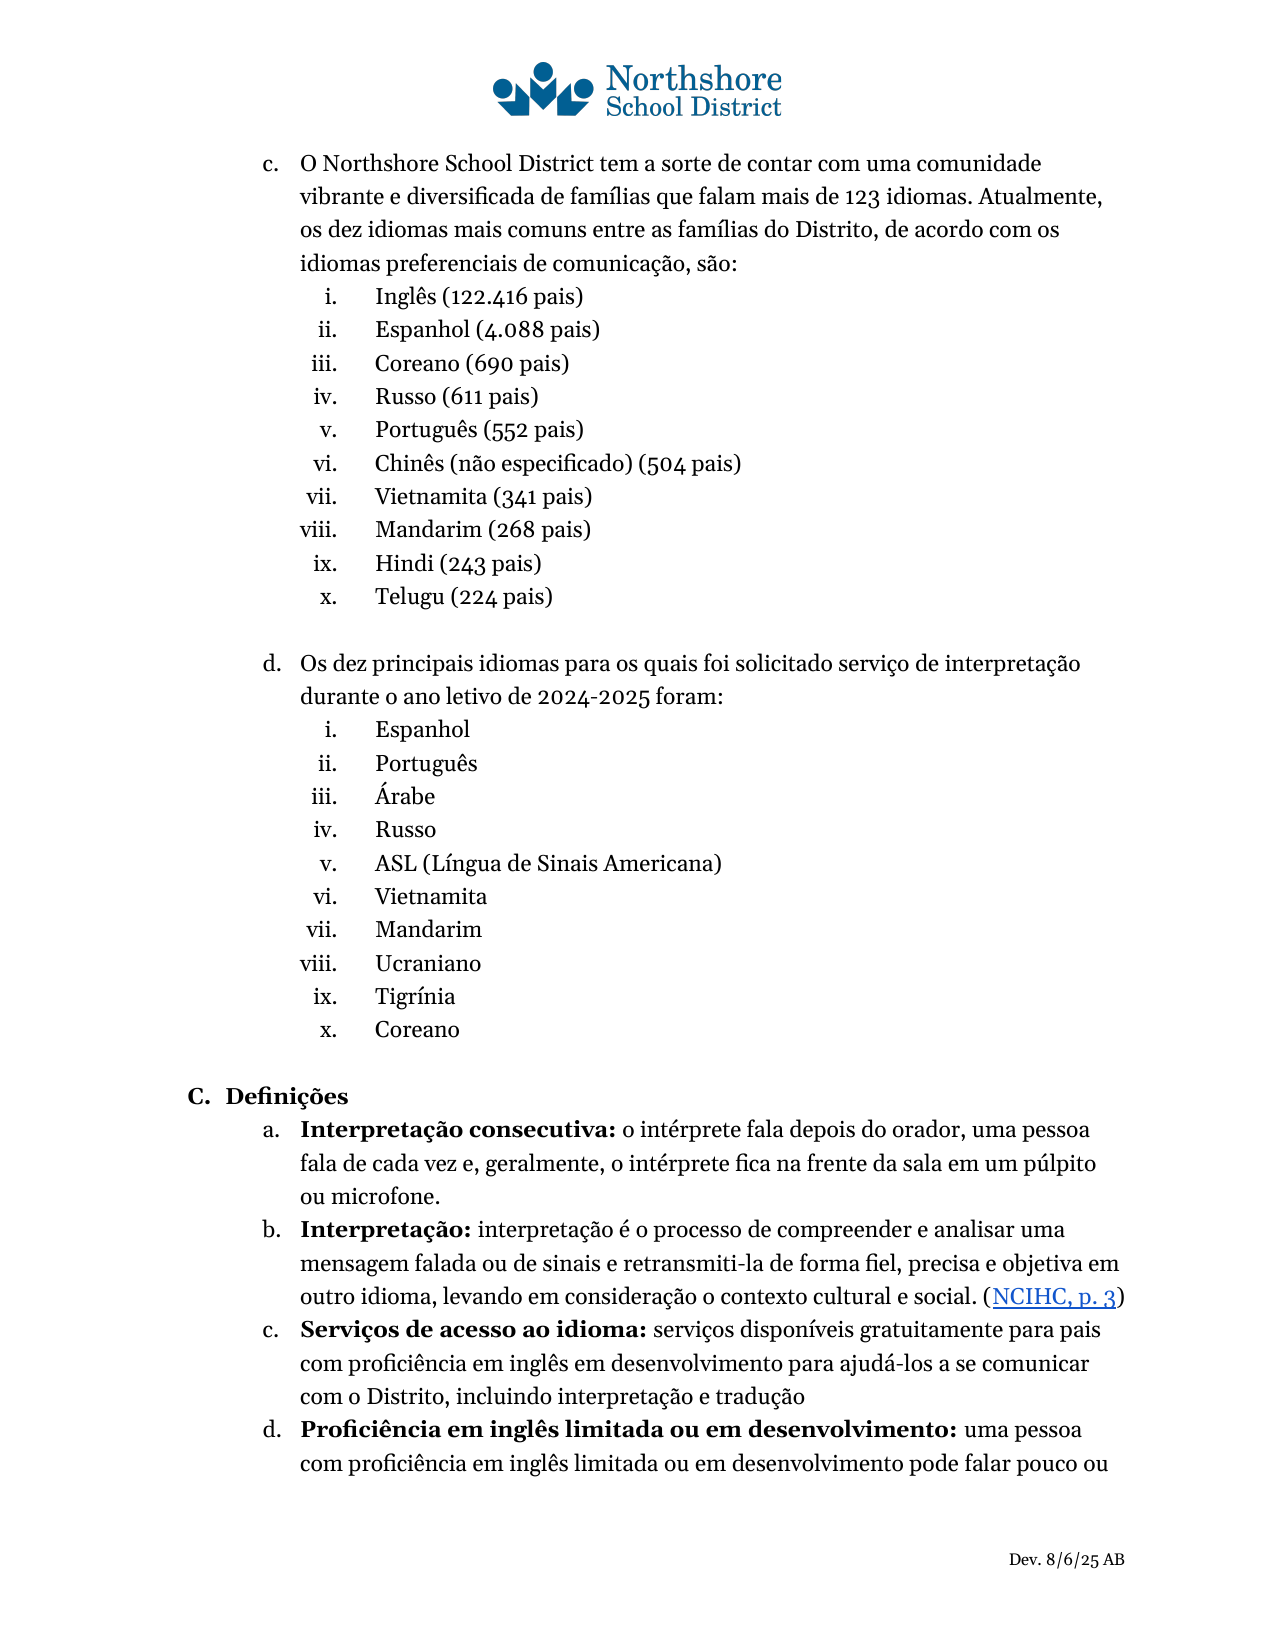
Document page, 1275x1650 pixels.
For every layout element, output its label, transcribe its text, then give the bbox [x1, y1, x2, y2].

list Vietnamita (341 pais) [337, 483, 1125, 512]
list Espanhol (4.088 pais) [337, 317, 1125, 346]
list Coreano (690 pais) [337, 350, 1125, 379]
list Hindi (243 pais) [337, 550, 1125, 579]
list Coreano [337, 1017, 1125, 1046]
list Árabe [337, 783, 1125, 812]
list Interpretação consecutiva: o intérprete fala depois do orador, uma pessoa fala de cada vez e, geralmente, o intérprete fica na frente da sala em um púlpito ou microfone. [262, 1117, 1125, 1212]
list Interpretação: interpretação é o processo de compreender e analisar uma mensagem falada ou de sinais e retransmiti-la de forma fiel, precisa e objetiva em outro idioma, levando em consideração o contexto cultural e social. (NCIHC, p. 3) [262, 1217, 1125, 1312]
picture [493, 62, 782, 116]
list Ucraniano [337, 950, 1125, 979]
list Chinês (não especificado) (504 pais) [337, 450, 1125, 479]
list Os dez principais idiomas para os quais foi solicitado serviço de interpretação durante o ano letivo de 2024-2025 foram: [262, 650, 1125, 712]
list Português (552 pais) [337, 417, 1125, 446]
list Inglês (122.416 pais) [337, 283, 1125, 312]
list Mandarim (268 pais) [337, 517, 1125, 546]
list ASL (Língua de Sinais Americana) [337, 850, 1125, 879]
list Vietnamita [337, 883, 1125, 912]
list Russo [337, 817, 1125, 846]
list O Northshore School District tem a sorte de contar com uma comunidade vibrante e diversificada de famílias que falam mais de 123 idiomas. Atualmente, os dez idiomas mais comuns entre as famílias do Distrito, de acordo com os idiomas preferenciais de comunicação, são: [262, 150, 1125, 279]
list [262, 1417, 1125, 1479]
list Serviços de acesso ao idioma: serviços disponíveis gratuitamente para pais com proficiência em inglês em desenvolvimento para ajudá-los a se comunicar com o Distrito, incluindo interpretação e tradução [262, 1317, 1125, 1412]
list Português [337, 750, 1125, 779]
list Mandarim [337, 917, 1125, 946]
list Espanhol [337, 717, 1125, 746]
list Definições [187, 1083, 1125, 1112]
list Telugu (224 pais) [337, 583, 1125, 612]
list Tigrínia [337, 983, 1125, 1012]
list Russo (611 pais) [337, 383, 1125, 412]
